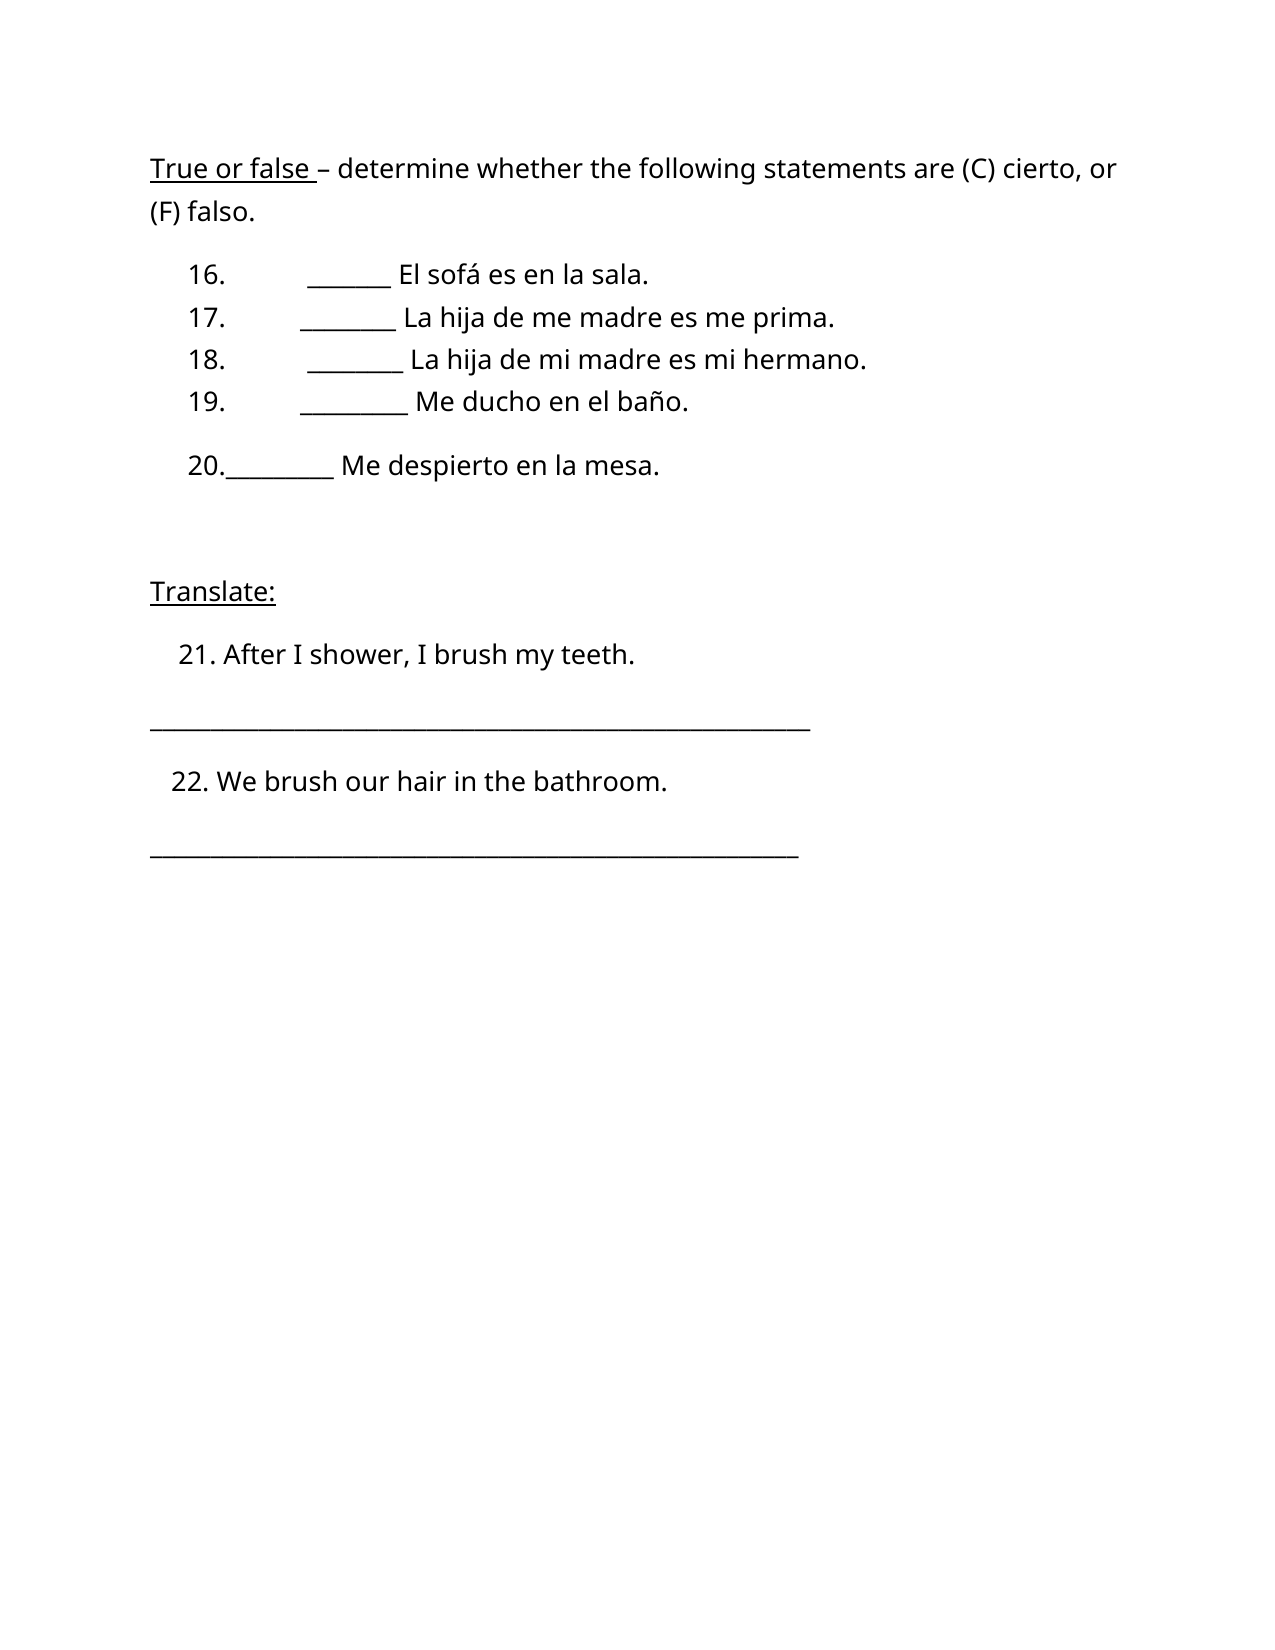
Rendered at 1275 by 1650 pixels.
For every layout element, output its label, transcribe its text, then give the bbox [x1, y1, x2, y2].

list _________ Me ducho en el baño. [187, 383, 1125, 420]
list ________ La hija de me madre es me prima. [187, 298, 1125, 335]
text Translate: [150, 572, 1125, 609]
text _______________________________________________________ [150, 699, 1125, 736]
text 22. We brush our hair in the bathroom. [150, 762, 1125, 799]
text ______________________________________________________ [150, 825, 1125, 862]
text True or false – determine whether the following statements are (C) cierto, or (F) falso. [150, 150, 1125, 229]
list ________ La hija de mi madre es mi hermano. [187, 340, 1125, 377]
text 21. After I shower, I brush my teeth. [150, 636, 1125, 673]
list _______ El sofá es en la sala. [187, 256, 1125, 292]
text 20._________ Me despierto en la mesa. [187, 446, 1125, 483]
